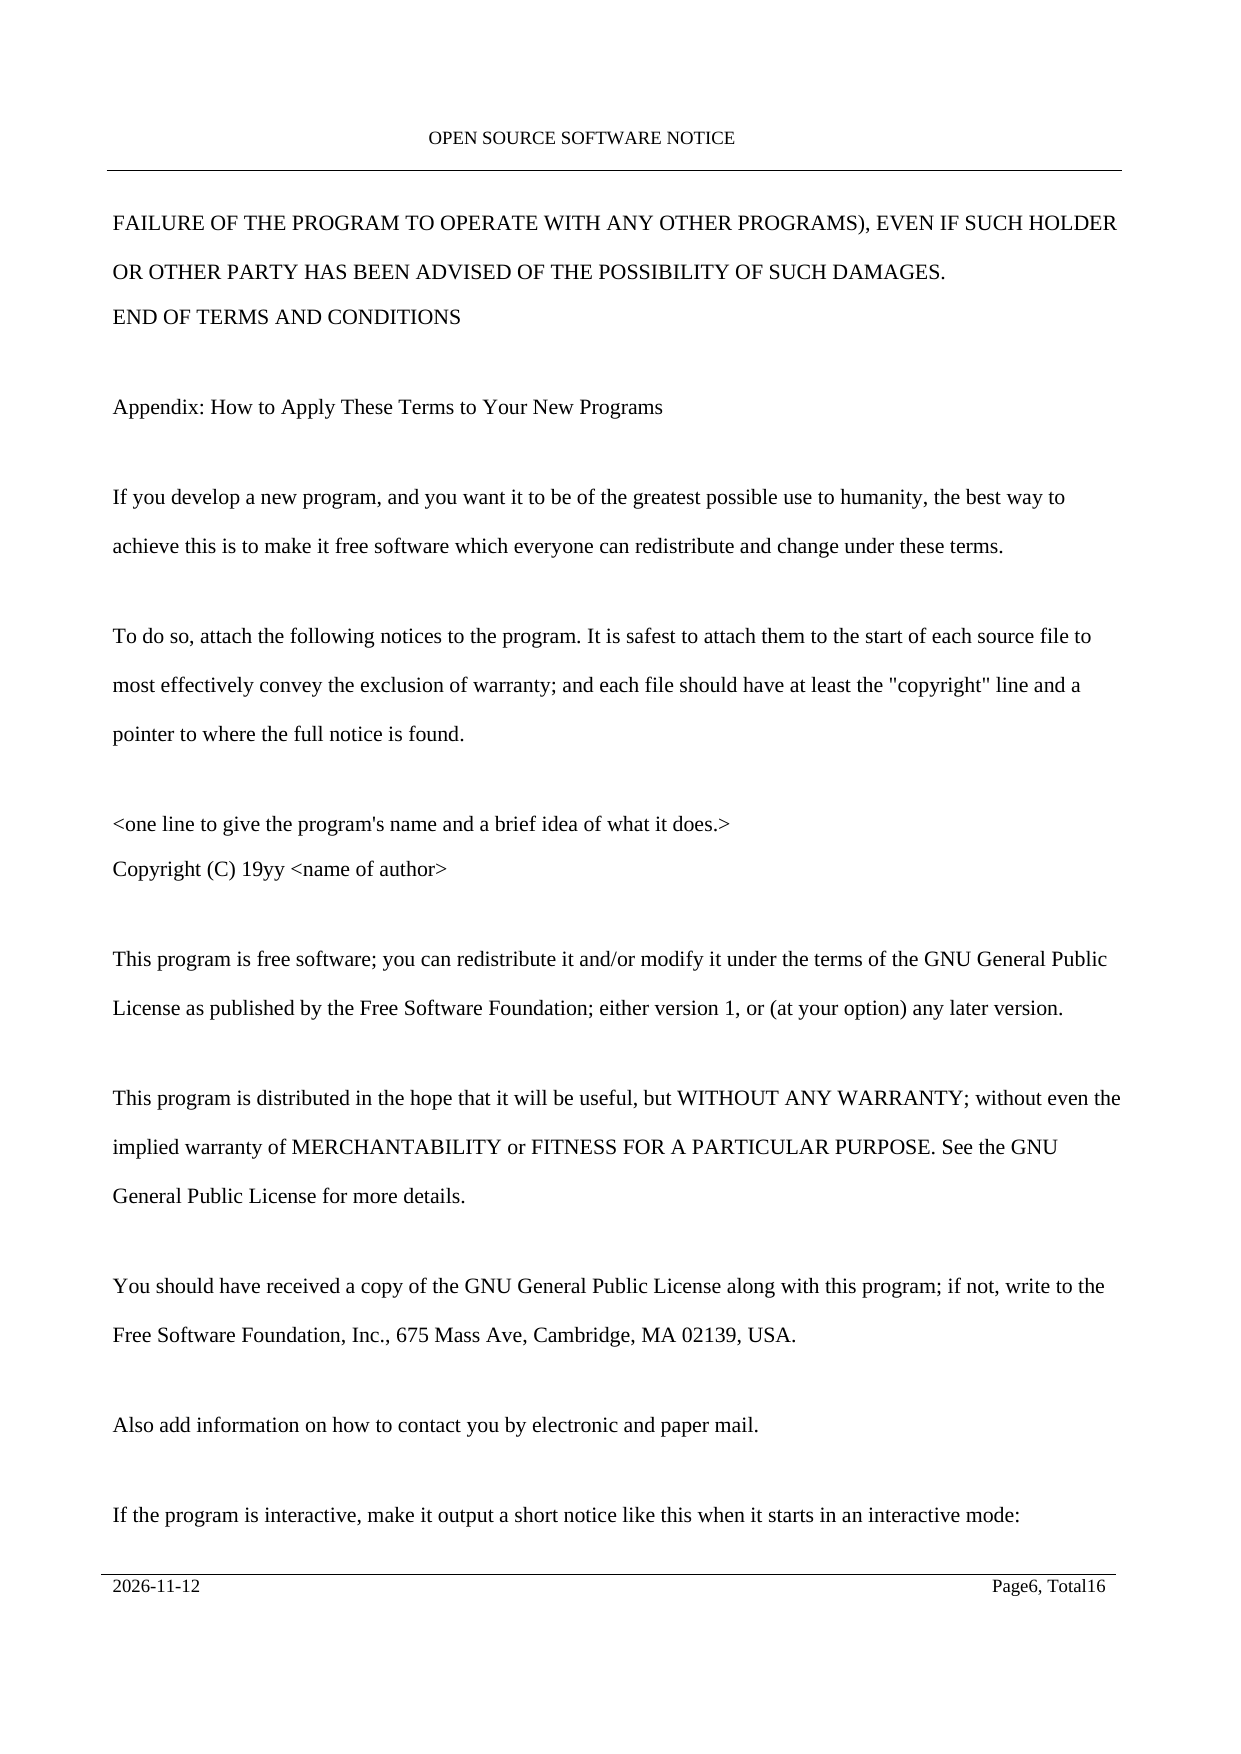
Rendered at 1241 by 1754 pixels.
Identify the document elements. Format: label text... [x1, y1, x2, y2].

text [112, 206, 1128, 288]
text Appendix: How to Apply These Terms to Your New Programs [112, 390, 1128, 423]
text END OF TERMS AND CONDITIONS [112, 300, 1128, 333]
text If the program is interactive, make it output a short notice like this when it starts in an interactive mode: [112, 1498, 1128, 1531]
text Copyright (C) 19yy <name of author> [112, 852, 1128, 885]
text If you develop a new program, and you want it to be of the greatest possible use to humanity, the best way to achieve this is to make it free software which everyone can redistribute and change under these terms. [112, 481, 1128, 562]
text Also add information on how to contact you by electronic and paper mail. [112, 1408, 1128, 1441]
text <one line to give the program's name and a brief idea of what it does.> [112, 807, 1128, 840]
text This program is free software; you can redistribute it and/or modify it under the terms of the GNU General Public License as published by the Free Software Foundation; either version 1, or (at your option) any later version. [112, 943, 1128, 1024]
text This program is distributed in the hope that it will be useful, but WITHOUT ANY WARRANTY; without even the implied warranty of MERCHANTABILITY or FITNESS FOR A PARTICULAR PURPOSE. See the GNU General Public License for more details. [112, 1082, 1128, 1212]
text To do so, attach the following notices to the program. It is safest to attach them to the start of each source file to most effectively convey the exclusion of warranty; and each file should have at least the "copyright" line and a pointer to where the full notice is found. [112, 619, 1128, 749]
text You should have received a copy of the GNU General Public License along with this program; if not, write to the Free Software Foundation, Inc., 675 Mass Ave, Cambridge, MA 02139, USA. [112, 1269, 1128, 1351]
